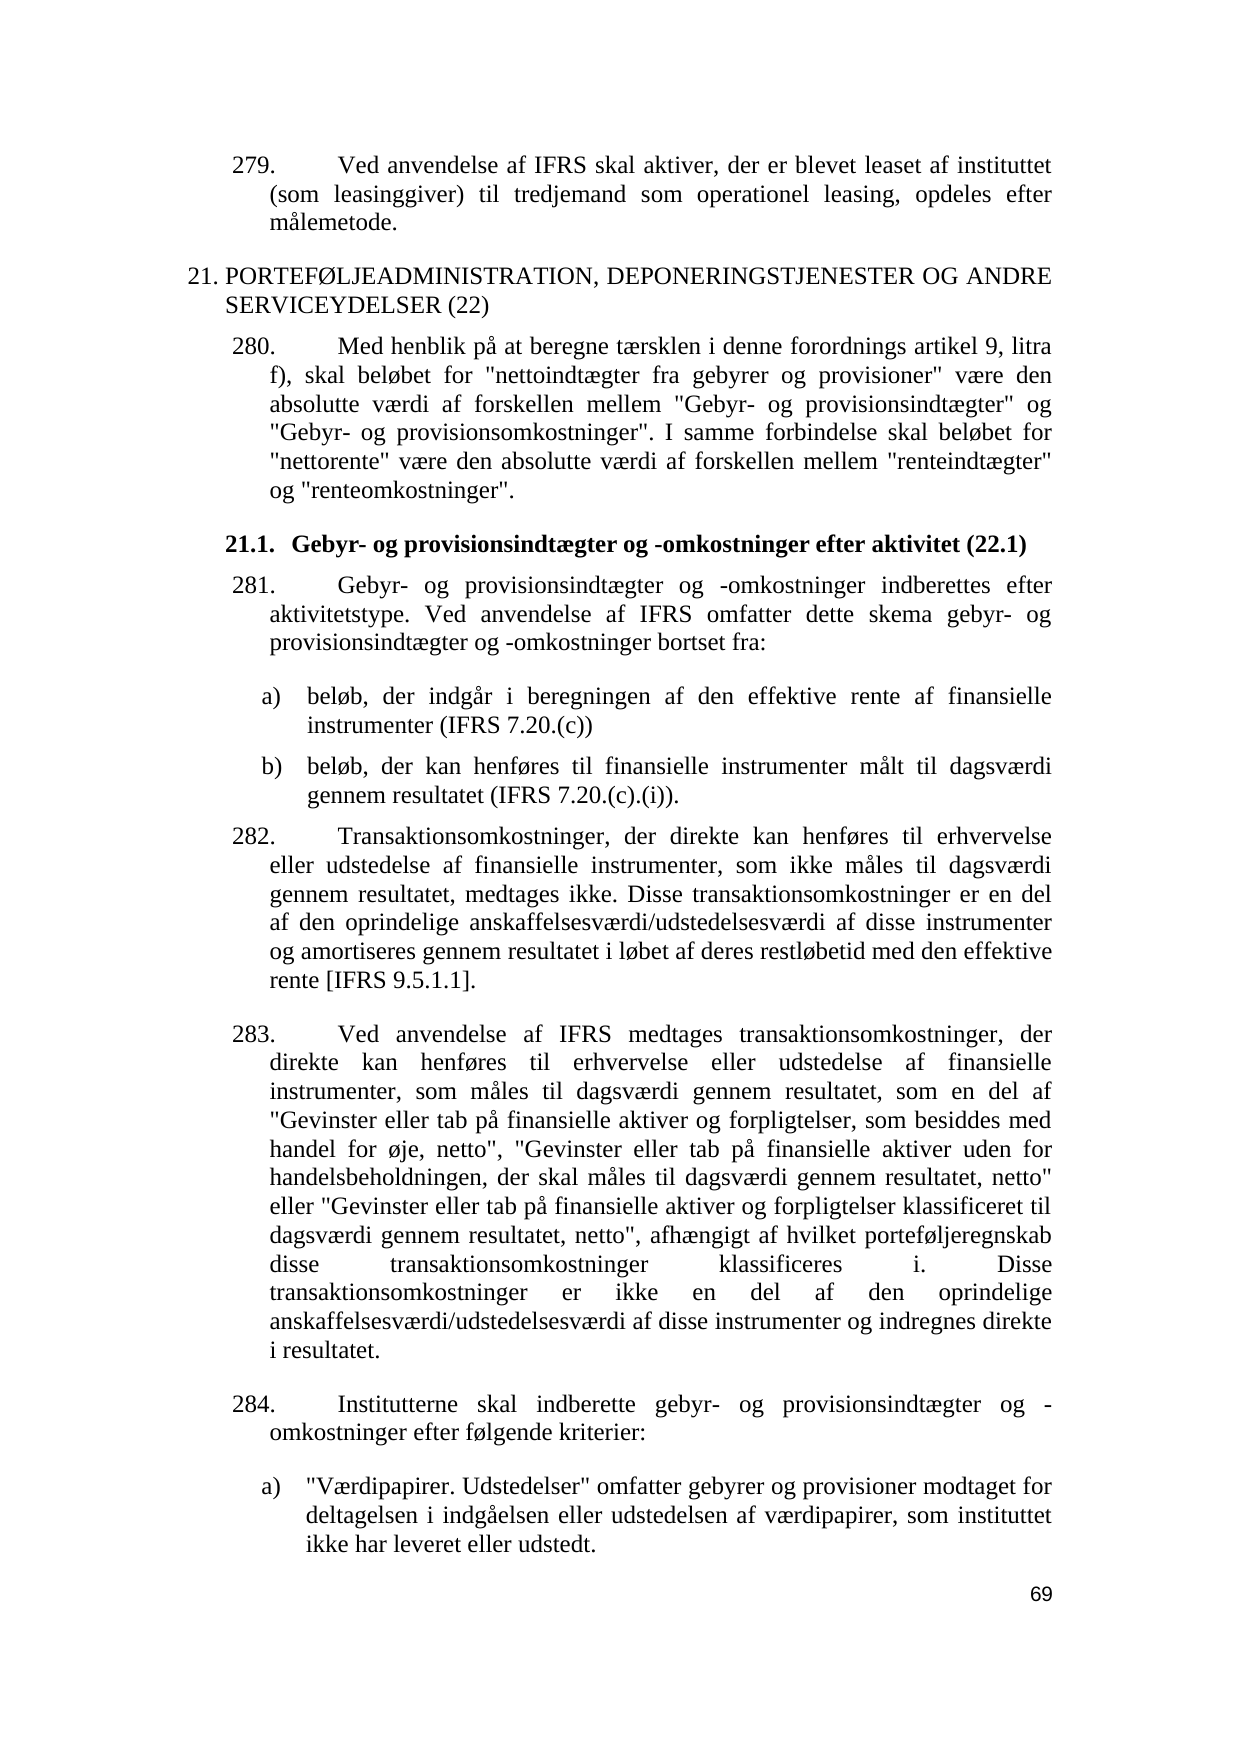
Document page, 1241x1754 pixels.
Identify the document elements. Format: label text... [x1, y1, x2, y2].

list beløb, der kan henføres til finansielle instrumenter målt til dagsværdi gennem resultatet (IFRS 7.20.(c).(i)). [261, 751, 1053, 809]
list "Værdipapirer. Udstedelser" omfatter gebyrer og provisioner modtaget for deltagelsen i indgåelsen eller udstedelsen af værdipapirer, som instituttet ikke har leveret eller udstedt. [261, 1471, 1053, 1557]
text Med henblik på at beregne tærsklen i denne forordnings artikel 9, litra f), skal beløbet for "nettoindtægter fra gebyrer og provisioner" være den absolutte værdi af forskellen mellem "Gebyr- og provisionsindtægter" og "Gebyr- og provisionsomkostninger". I samme forbindelse skal beløbet for "nettorente" være den absolutte værdi af forskellen mellem "renteindtægter" og "renteomkostninger". [232, 331, 1053, 504]
list beløb, der indgår i beregningen af den effektive rente af finansielle instrumenter (IFRS 7.20.(c)) [261, 681, 1053, 739]
text Ved anvendelse af IFRS skal aktiver, der er blevet leaset af instituttet (som leasinggiver) til tredjemand som operationel leasing, opdeles efter målemetode. [232, 150, 1053, 236]
subtitle Gebyr- og provisionsindtægter og -omkostninger efter aktivitet (22.1) [225, 529, 1053, 557]
text Ved anvendelse af IFRS medtages transaktionsomkostninger, der direkte kan henføres til erhvervelse eller udstedelse af finansielle instrumenter, som måles til dagsværdi gennem resultatet, som en del af "Gevinster eller tab på finansielle aktiver og forpligtelser, som besiddes med handel for øje, netto", "Gevinster eller tab på finansielle aktiver uden for handelsbeholdningen, der skal måles til dagsværdi gennem resultatet, netto" eller "Gevinster eller tab på finansielle aktiver og forpligtelser klassificeret til dagsværdi gennem resultatet, netto", afhængigt af hvilket porteføljeregnskab disse transaktionsomkostninger klassificeres i. Disse transaktionsomkostninger er ikke en del af den oprindelige anskaffelsesværdi/udstedelsesværdi af disse instrumenter og indregnes direkte i resultatet. [232, 1019, 1053, 1364]
text Transaktionsomkostninger, der direkte kan henføres til erhvervelse eller udstedelse af finansielle instrumenter, som ikke måles til dagsværdi gennem resultatet, medtages ikke. Disse transaktionsomkostninger er en del af den oprindelige anskaffelsesværdi/udstedelsesværdi af disse instrumenter og amortiseres gennem resultatet i løbet af deres restløbetid med den effektive rente [IFRS 9.5.1.1]. [232, 821, 1053, 994]
text Institutterne skal indberette gebyr- og provisionsindtægter og -omkostninger efter følgende kriterier: [232, 1389, 1053, 1446]
subtitle Porteføljeadministration, deponeringstjenester og andre serviceydelser (22) [187, 261, 1053, 319]
text Gebyr- og provisionsindtægter og -omkostninger indberettes efter aktivitetstype. Ved anvendelse af IFRS omfatter dette skema gebyr- og provisionsindtægter og -omkostninger bortset fra: [232, 570, 1053, 656]
